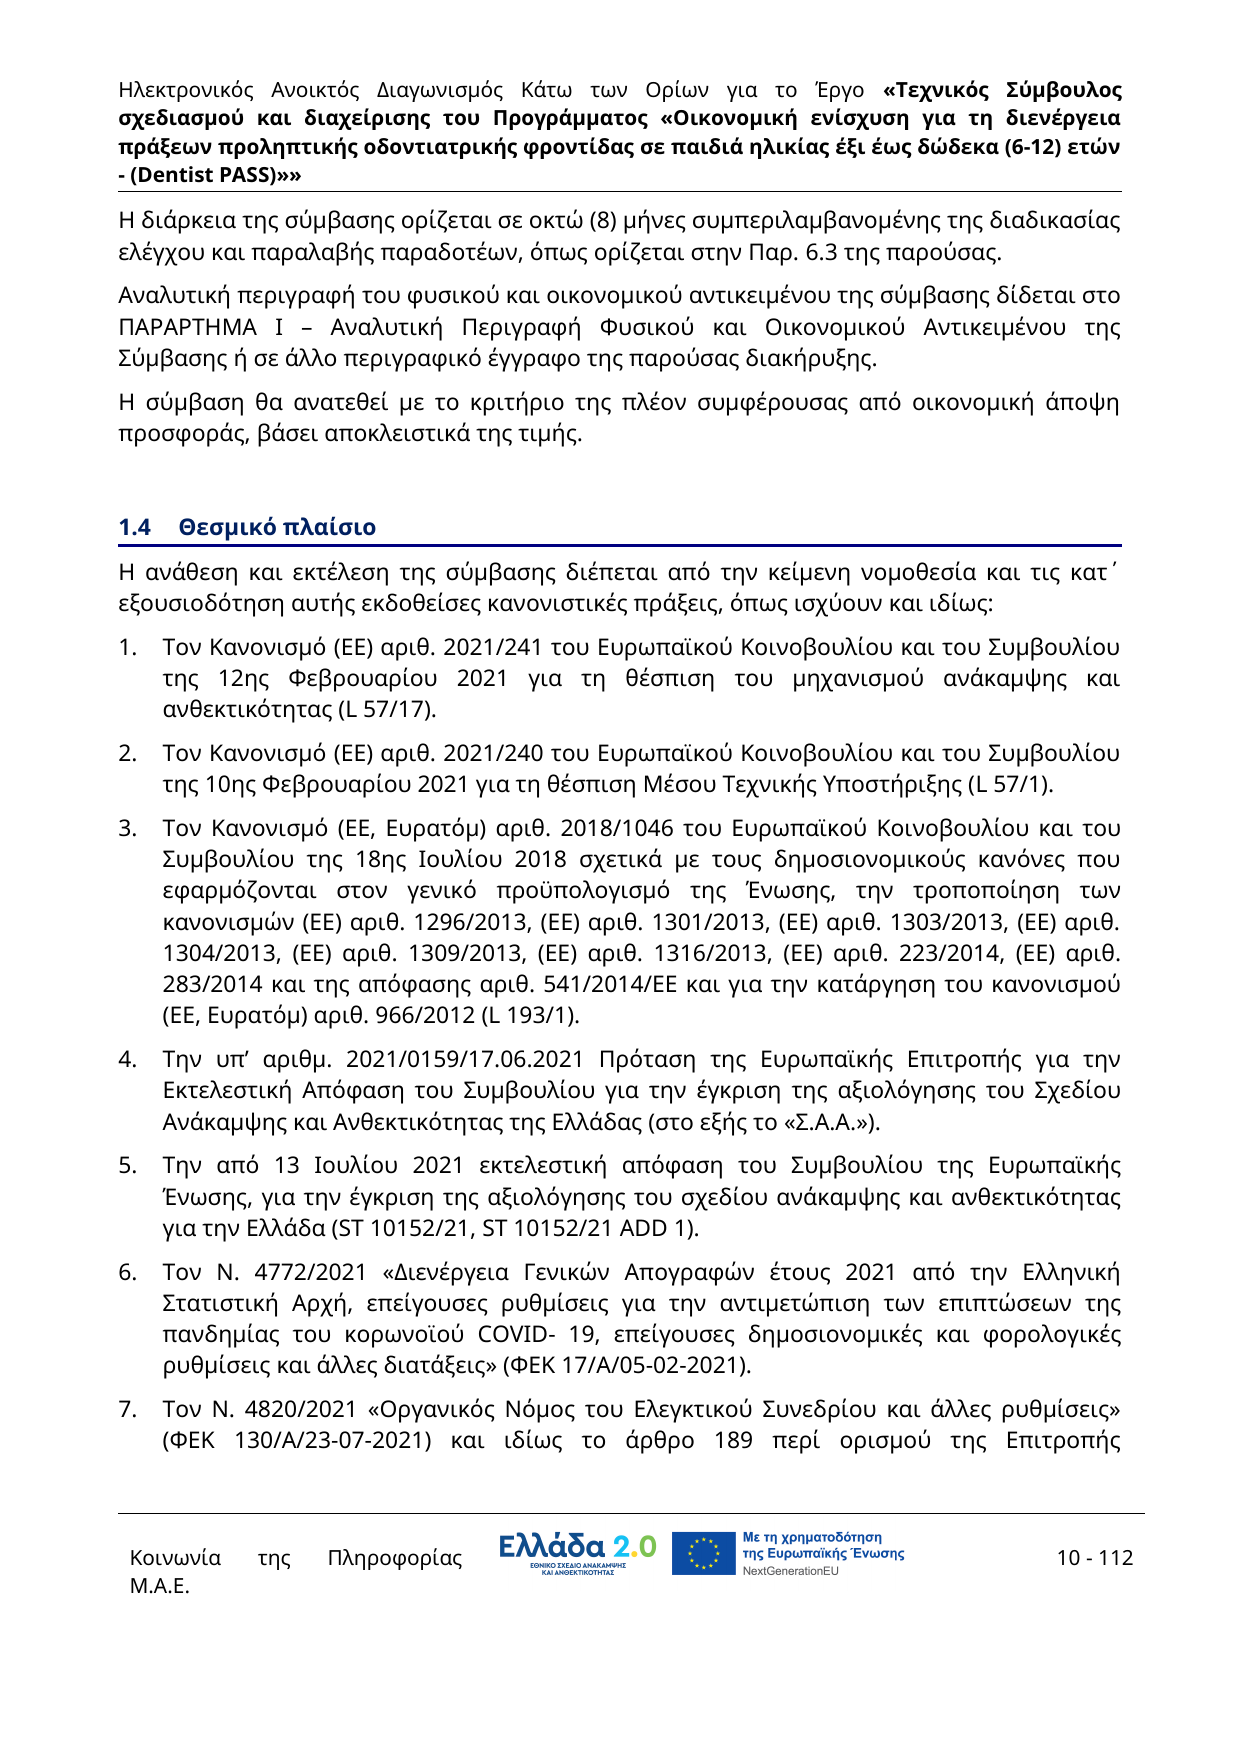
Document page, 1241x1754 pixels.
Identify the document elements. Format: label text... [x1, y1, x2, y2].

list Τον Ν. 4772/2021 «Διενέργεια Γενικών Απογραφών έτους 2021 από την Ελληνική Στατιστική Αρχή, επείγουσες ρυθμίσεις για την αντιμετώπιση των επιπτώσεων της πανδημίας του κορωνοϊού COVID- 19, επείγουσες δημοσιονομικές και φορολογικές ρυθμίσεις και άλλες διατάξεις» (ΦΕΚ 17/A/05-02-2021). [118, 1255, 1122, 1380]
text Η διάρκεια της σύμβασης ορίζεται σε οκτώ (8) μήνες συμπεριλαμβανομένης της διαδικασίας ελέγχου και παραλαβής παραδοτέων, όπως ορίζεται στην Παρ. ‎6.3 της παρούσας. [118, 204, 1122, 267]
list Τον Κανονισμό (ΕΕ) αριθ. 2021/240 του Ευρωπαϊκού Κοινοβουλίου και του Συμβουλίου της 10ης Φεβρουαρίου 2021 για τη θέσπιση Μέσου Τεχνικής Υποστήριξης (L 57/1). [118, 737, 1122, 799]
list Την από 13 Ιουλίου 2021 εκτελεστική απόφαση του Συμβουλίου της Ευρωπαϊκής Ένωσης, για την έγκριση της αξιολόγησης του σχεδίου ανάκαμψης και ανθεκτικότητας για την Ελλάδα (ST 10152/21, ST 10152/21 ADD 1). [118, 1149, 1122, 1243]
text Η σύμβαση θα ανατεθεί με το κριτήριο της πλέον συμφέρουσας από οικονομική άποψη προσφοράς, βάσει αποκλειστικά της τιμής. [118, 386, 1122, 448]
text Η ανάθεση και εκτέλεση της σύμβασης διέπεται από την κείμενη νομοθεσία και τις κατ΄ εξουσιοδότηση αυτής εκδοθείσες κανονιστικές πράξεις, όπως ισχύουν και ιδίως: [118, 555, 1122, 618]
list Την υπ’ αριθμ. 2021/0159/17.06.2021 Πρόταση της Ευρωπαϊκής Επιτροπής για την Εκτελεστική Απόφαση του Συμβουλίου για την έγκριση της αξιολόγησης του Σχεδίου Ανάκαμψης και Ανθεκτικότητας της Ελλάδας (στο εξής το «Σ.Α.Α.»). [118, 1043, 1122, 1137]
list Τον Κανονισμό (ΕΕ, Ευρατόμ) αριθ. 2018/1046 του Ευρωπαϊκού Κοινοβουλίου και του Συμβουλίου της 18ης Ιουλίου 2018 σχετικά με τους δημοσιονομικούς κανόνες που εφαρμόζονται στον γενικό προϋπολογισμό της Ένωσης, την τροποποίηση των κανονισμών (ΕΕ) αριθ. 1296/2013, (ΕΕ) αριθ. 1301/2013, (ΕΕ) αριθ. 1303/2013, (ΕΕ) αριθ. 1304/2013, (ΕΕ) αριθ. 1309/2013, (ΕΕ) αριθ. 1316/2013, (ΕΕ) αριθ. 223/2014, (ΕΕ) αριθ. 283/2014 και της απόφασης αριθ. 541/2014/ΕΕ και για την κατάργηση του κανονισμού (ΕΕ, Ευρατόμ) αριθ. 966/2012 (L 193/1). [118, 812, 1122, 1030]
text Αναλυτική περιγραφή του φυσικού και οικονομικού αντικειμένου της σύμβασης δίδεται στο ΠΑΡΑΡΤΗΜΑ Ι – Αναλυτική Περιγραφή Φυσικού και Οικονομικού Αντικειμένου της Σύμβασης ή σε άλλο περιγραφικό έγγραφο της παρούσας διακήρυξης. [118, 279, 1122, 373]
list Τον Κανονισμό (ΕΕ) αριθ. 2021/241 του Ευρωπαϊκού Κοινοβουλίου και του Συμβουλίου της 12ης Φεβρουαρίου 2021 για τη θέσπιση του μηχανισμού ανάκαμψης και ανθεκτικότητας (L 57/17). [118, 630, 1122, 724]
subtitle Θεσμικό πλαίσιο [118, 511, 1122, 544]
picture [484, 1516, 919, 1591]
